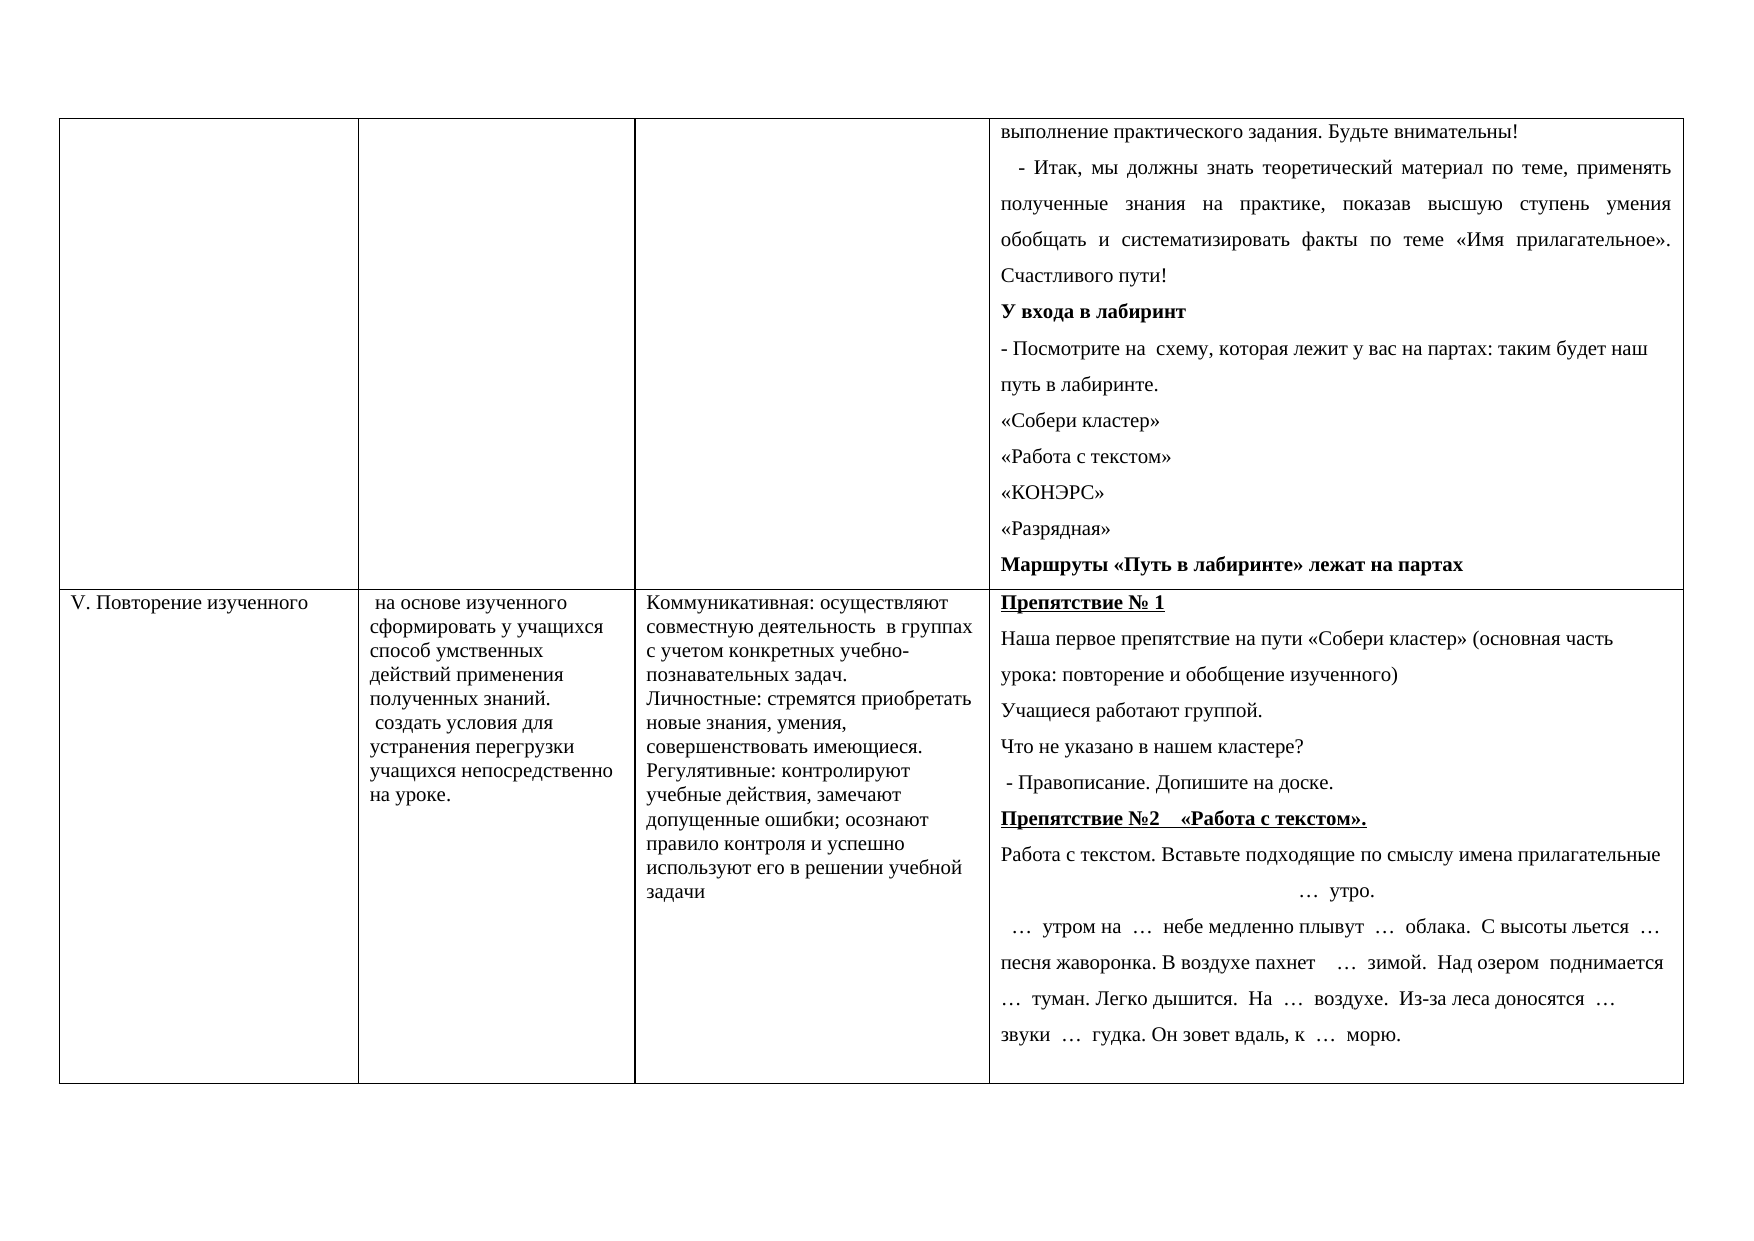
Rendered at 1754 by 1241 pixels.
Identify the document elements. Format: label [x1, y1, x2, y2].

table_cell [60, 119, 358, 589]
table_cell [359, 119, 634, 589]
table_cell [990, 119, 1683, 589]
table_cell [990, 590, 1683, 1082]
table_cell [636, 590, 989, 1082]
table_cell [60, 590, 358, 1082]
table_cell [359, 590, 634, 1082]
table_cell [636, 119, 989, 589]
